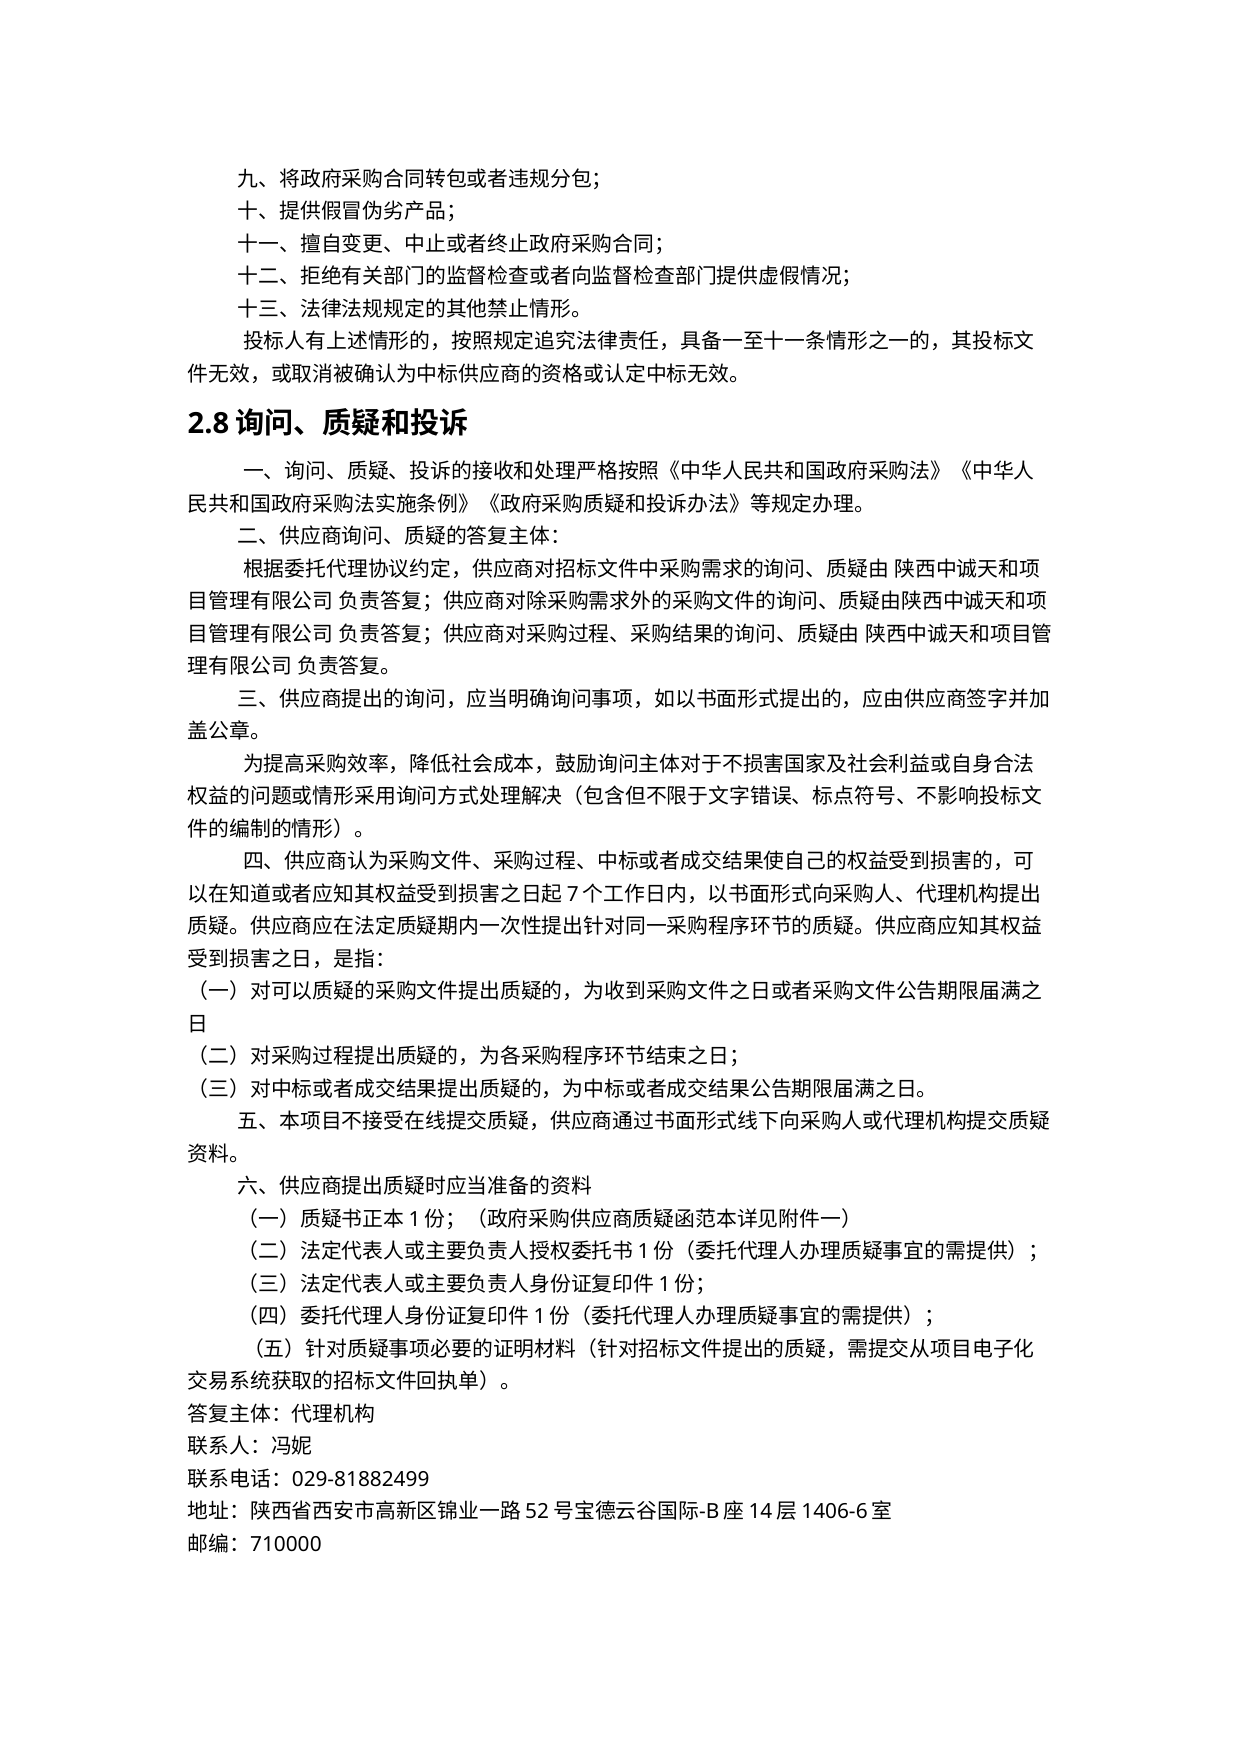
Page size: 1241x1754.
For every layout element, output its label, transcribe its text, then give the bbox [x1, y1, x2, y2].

text 一、询问、质疑、投诉的接收和处理严格按照《中华人民共和国政府采购法》《中华人民共和国政府采购法实施条例》《政府采购质疑和投诉办法》等规定办理。 [187, 454, 1053, 519]
text （一）质疑书正本1份；（政府采购供应商质疑函范本详见附件一） [187, 1202, 1053, 1234]
text 邮编：710000 [187, 1527, 1053, 1559]
text 2.8询问、质疑和投诉 [187, 389, 1053, 454]
text （一）对可以质疑的采购文件提出质疑的，为收到采购文件之日或者采购文件公告期限届满之日 [187, 974, 1053, 1039]
text （二）法定代表人或主要负责人授权委托书1份（委托代理人办理质疑事宜的需提供）； [187, 1234, 1053, 1267]
text 十二、拒绝有关部门的监督检查或者向监督检查部门提供虚假情况； [187, 259, 1053, 292]
text 五、本项目不接受在线提交质疑，供应商通过书面形式线下向采购人或代理机构提交质疑资料。 [187, 1104, 1053, 1169]
text （三）法定代表人或主要负责人身份证复印件1份； [187, 1267, 1053, 1299]
text （五）针对质疑事项必要的证明材料（针对招标文件提出的质疑，需提交从项目电子化交易系统获取的招标文件回执单）。 [187, 1332, 1053, 1397]
text （三）对中标或者成交结果提出质疑的，为中标或者成交结果公告期限届满之日。 [187, 1072, 1053, 1104]
text 十一、擅自变更、中止或者终止政府采购合同； [187, 227, 1053, 259]
text 答复主体：代理机构 [187, 1397, 1053, 1429]
text 三、供应商提出的询问，应当明确询问事项，如以书面形式提出的，应由供应商签字并加盖公章。 [187, 682, 1053, 747]
text 联系人：冯妮 [187, 1429, 1053, 1462]
text 地址：陕西省西安市高新区锦业一路52号宝德云谷国际-B座14层1406-6室 [187, 1494, 1053, 1527]
text 根据委托代理协议约定，供应商对招标文件中采购需求的询问、质疑由 陕西中诚天和项目管理有限公司 负责答复；供应商对除采购需求外的采购文件的询问、质疑由陕西中诚天和项目管理有限公司 负责答复；供应商对采购过程、采购结果的询问、质疑由 陕西中诚天和项目管理有限公司 负责答复。 [187, 552, 1053, 682]
text 投标人有上述情形的，按照规定追究法律责任，具备一至十一条情形之一的，其投标文件无效，或取消被确认为中标供应商的资格或认定中标无效。 [187, 324, 1053, 389]
text 九、将政府采购合同转包或者违规分包； [187, 162, 1053, 194]
text （二）对采购过程提出质疑的，为各采购程序环节结束之日； [187, 1039, 1053, 1072]
text 为提高采购效率，降低社会成本，鼓励询问主体对于不损害国家及社会利益或自身合法权益的问题或情形采用询问方式处理解决（包含但不限于文字错误、标点符号、不影响投标文件的编制的情形）。 [187, 747, 1053, 844]
text 六、供应商提出质疑时应当准备的资料 [187, 1169, 1053, 1202]
text 十三、法律法规规定的其他禁止情形。 [187, 292, 1053, 324]
text 二、供应商询问、质疑的答复主体： [187, 519, 1053, 552]
text 十、提供假冒伪劣产品； [187, 194, 1053, 227]
text （四）委托代理人身份证复印件1份（委托代理人办理质疑事宜的需提供）； [187, 1299, 1053, 1332]
text 联系电话：029-81882499 [187, 1462, 1053, 1494]
text 四、供应商认为采购文件、采购过程、中标或者成交结果使自己的权益受到损害的，可以在知道或者应知其权益受到损害之日起7个工作日内，以书面形式向采购人、代理机构提出质疑。供应商应在法定质疑期内一次性提出针对同一采购程序环节的质疑。供应商应知其权益受到损害之日，是指： [187, 844, 1053, 974]
